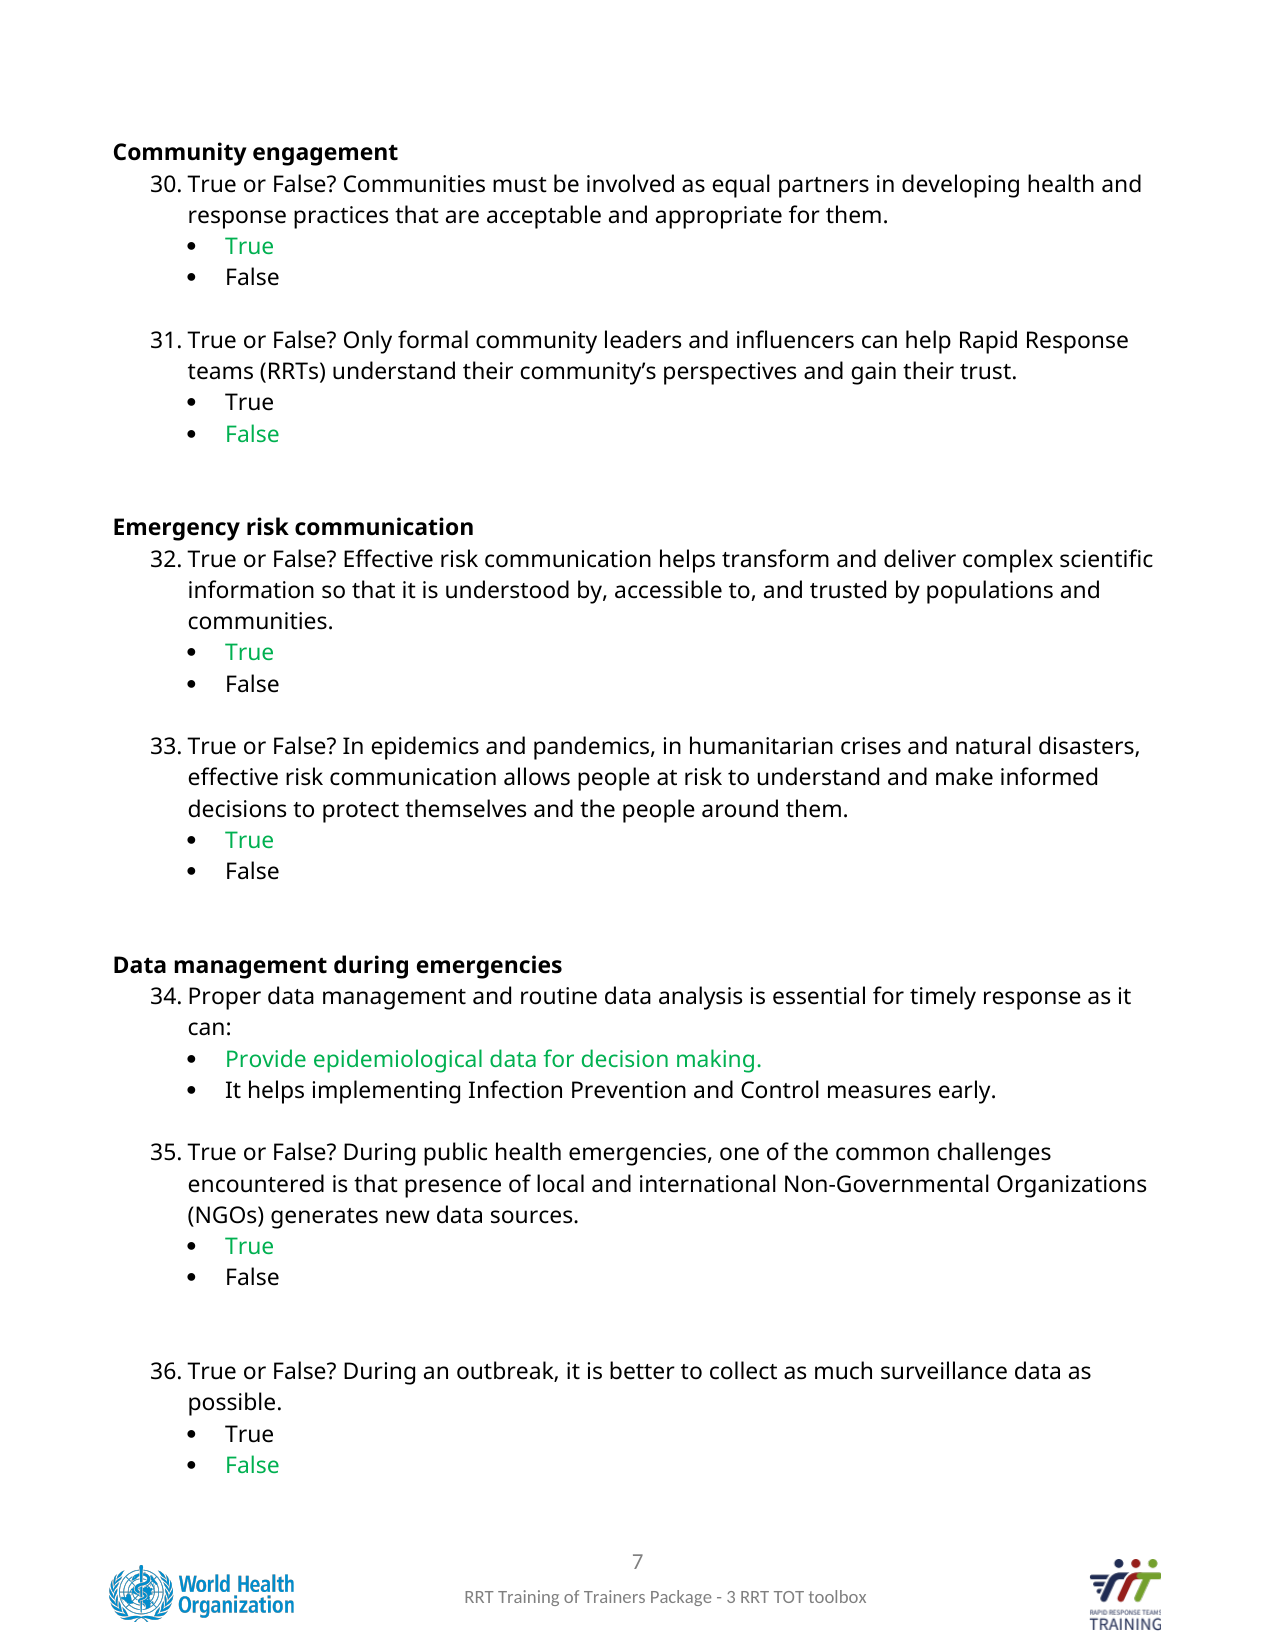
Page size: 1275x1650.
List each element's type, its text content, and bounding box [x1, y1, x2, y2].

list True [187, 1230, 1162, 1261]
picture [109, 1565, 294, 1622]
text Emergency risk communication [112, 511, 1162, 542]
list True [187, 1417, 1162, 1449]
list It helps implementing Infection Prevention and Control measures early. [187, 1074, 1162, 1105]
list True or False? Effective risk communication helps transform and deliver complex scientific information so that it is understood by, accessible to, and trusted by populations and communities. [150, 542, 1162, 636]
list True [187, 230, 1162, 261]
list Proper data management and routine data analysis is essential for timely response as it can: [150, 980, 1162, 1042]
text Data management during emergencies [112, 949, 1162, 980]
list False [187, 261, 1162, 292]
list True [187, 824, 1162, 855]
list False [187, 667, 1162, 699]
list True or False? Communities must be involved as equal partners in developing health and response practices that are acceptable and appropriate for them. [150, 167, 1162, 230]
list True or False? Only formal community leaders and influencers can help Rapid Response teams (RRTs) understand their community’s perspectives and gain their trust. [150, 324, 1162, 386]
list False [187, 417, 1162, 449]
list True [187, 636, 1162, 667]
list True or False? During an outbreak, it is better to collect as much surveillance data as possible. [150, 1355, 1162, 1417]
list True or False? In epidemics and pandemics, in humanitarian crises and natural disasters, effective risk communication allows people at risk to understand and make informed decisions to protect themselves and the people around them. [150, 730, 1162, 824]
list Provide epidemiological data for decision making. [187, 1042, 1162, 1074]
list True [187, 386, 1162, 417]
text Community engagement [112, 136, 1162, 167]
list True or False? During public health emergencies, one of the common challenges encountered is that presence of local and international Non-Governmental Organizations (NGOs) generates new data sources. [150, 1136, 1162, 1230]
list False [187, 855, 1162, 886]
list False [187, 1449, 1162, 1480]
list False [187, 1261, 1162, 1292]
